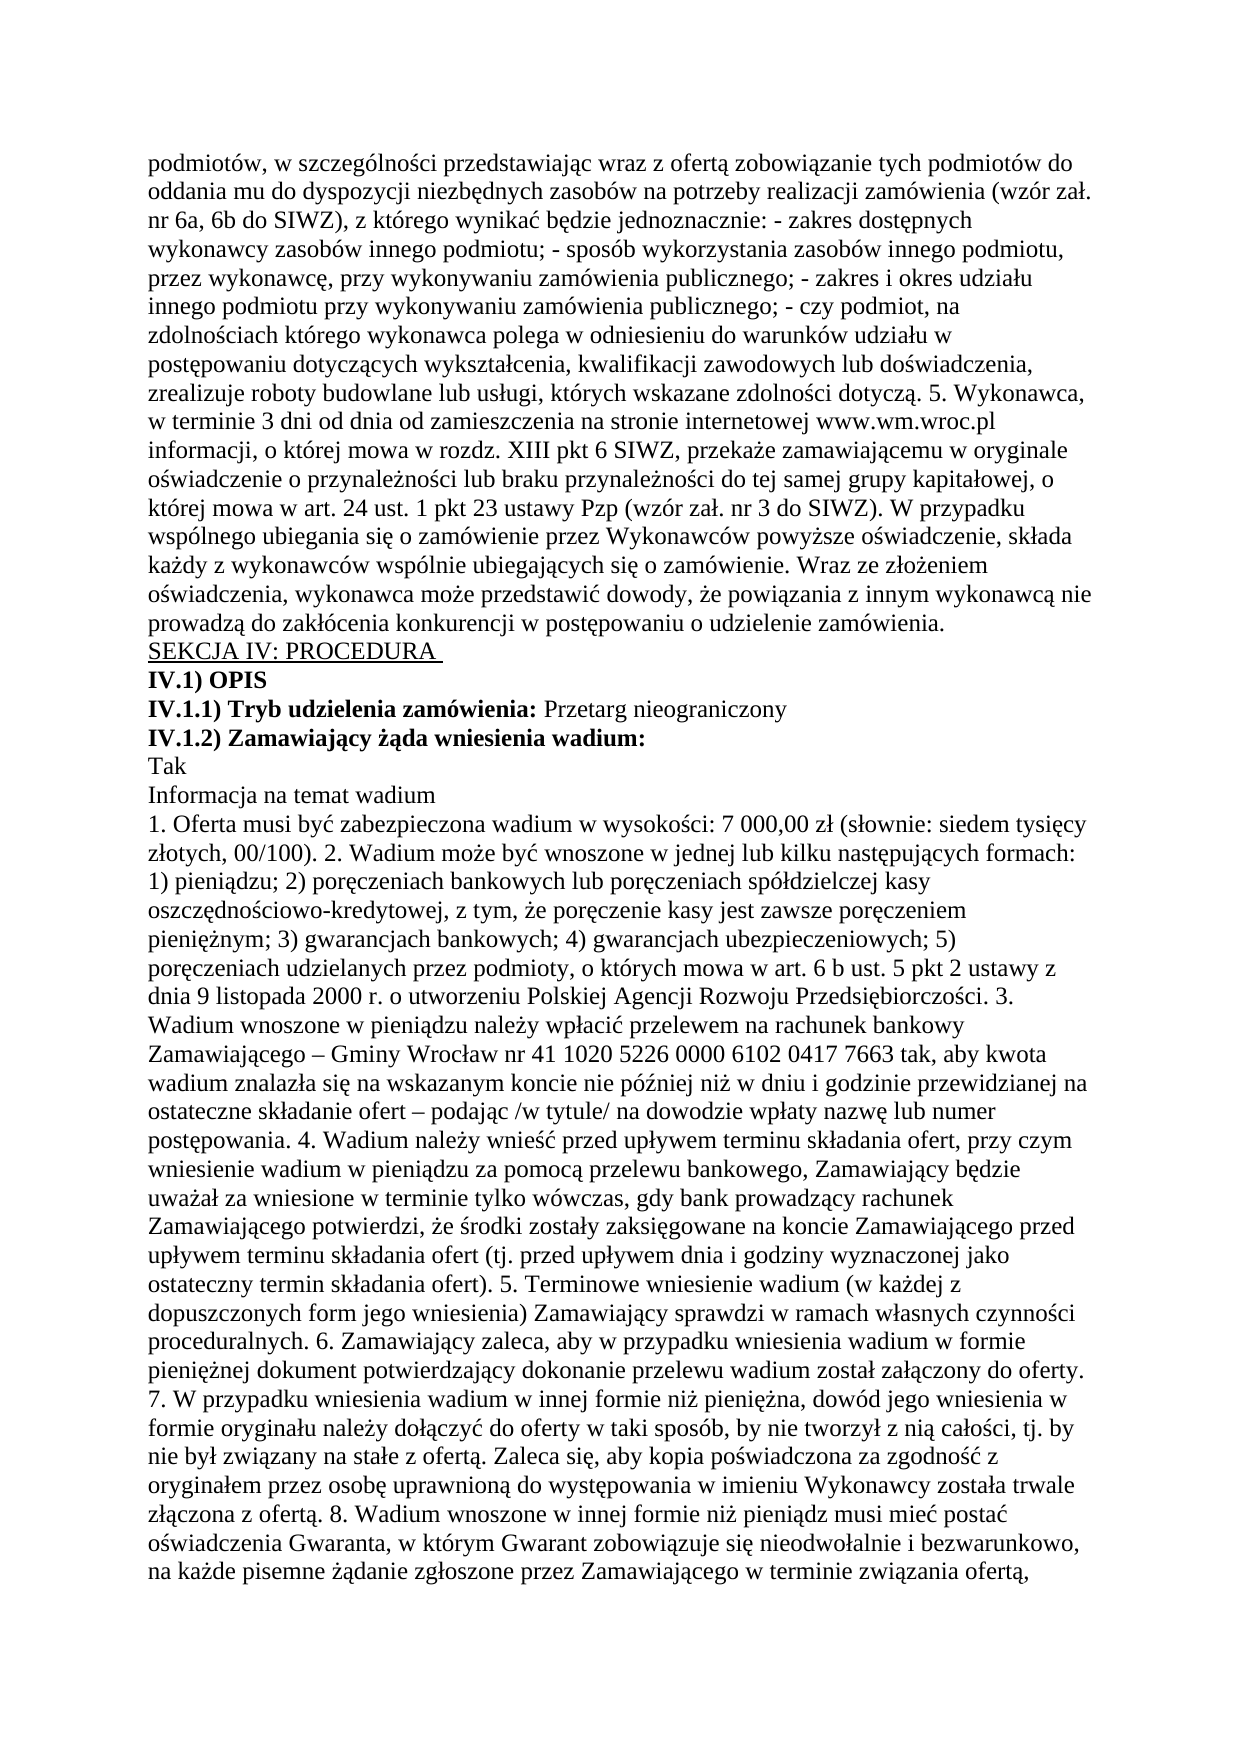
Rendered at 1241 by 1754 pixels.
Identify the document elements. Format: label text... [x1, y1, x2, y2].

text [148, 751, 1093, 1585]
text SEKCJA IV: PROCEDURA [148, 636, 1093, 665]
text IV.1) OPIS IV.1.1) Tryb udzielenia zamówienia: Przetarg nieograniczony IV.1.2) Zamawiający żąda wniesienia wadium: [148, 665, 1093, 751]
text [148, 148, 1093, 636]
